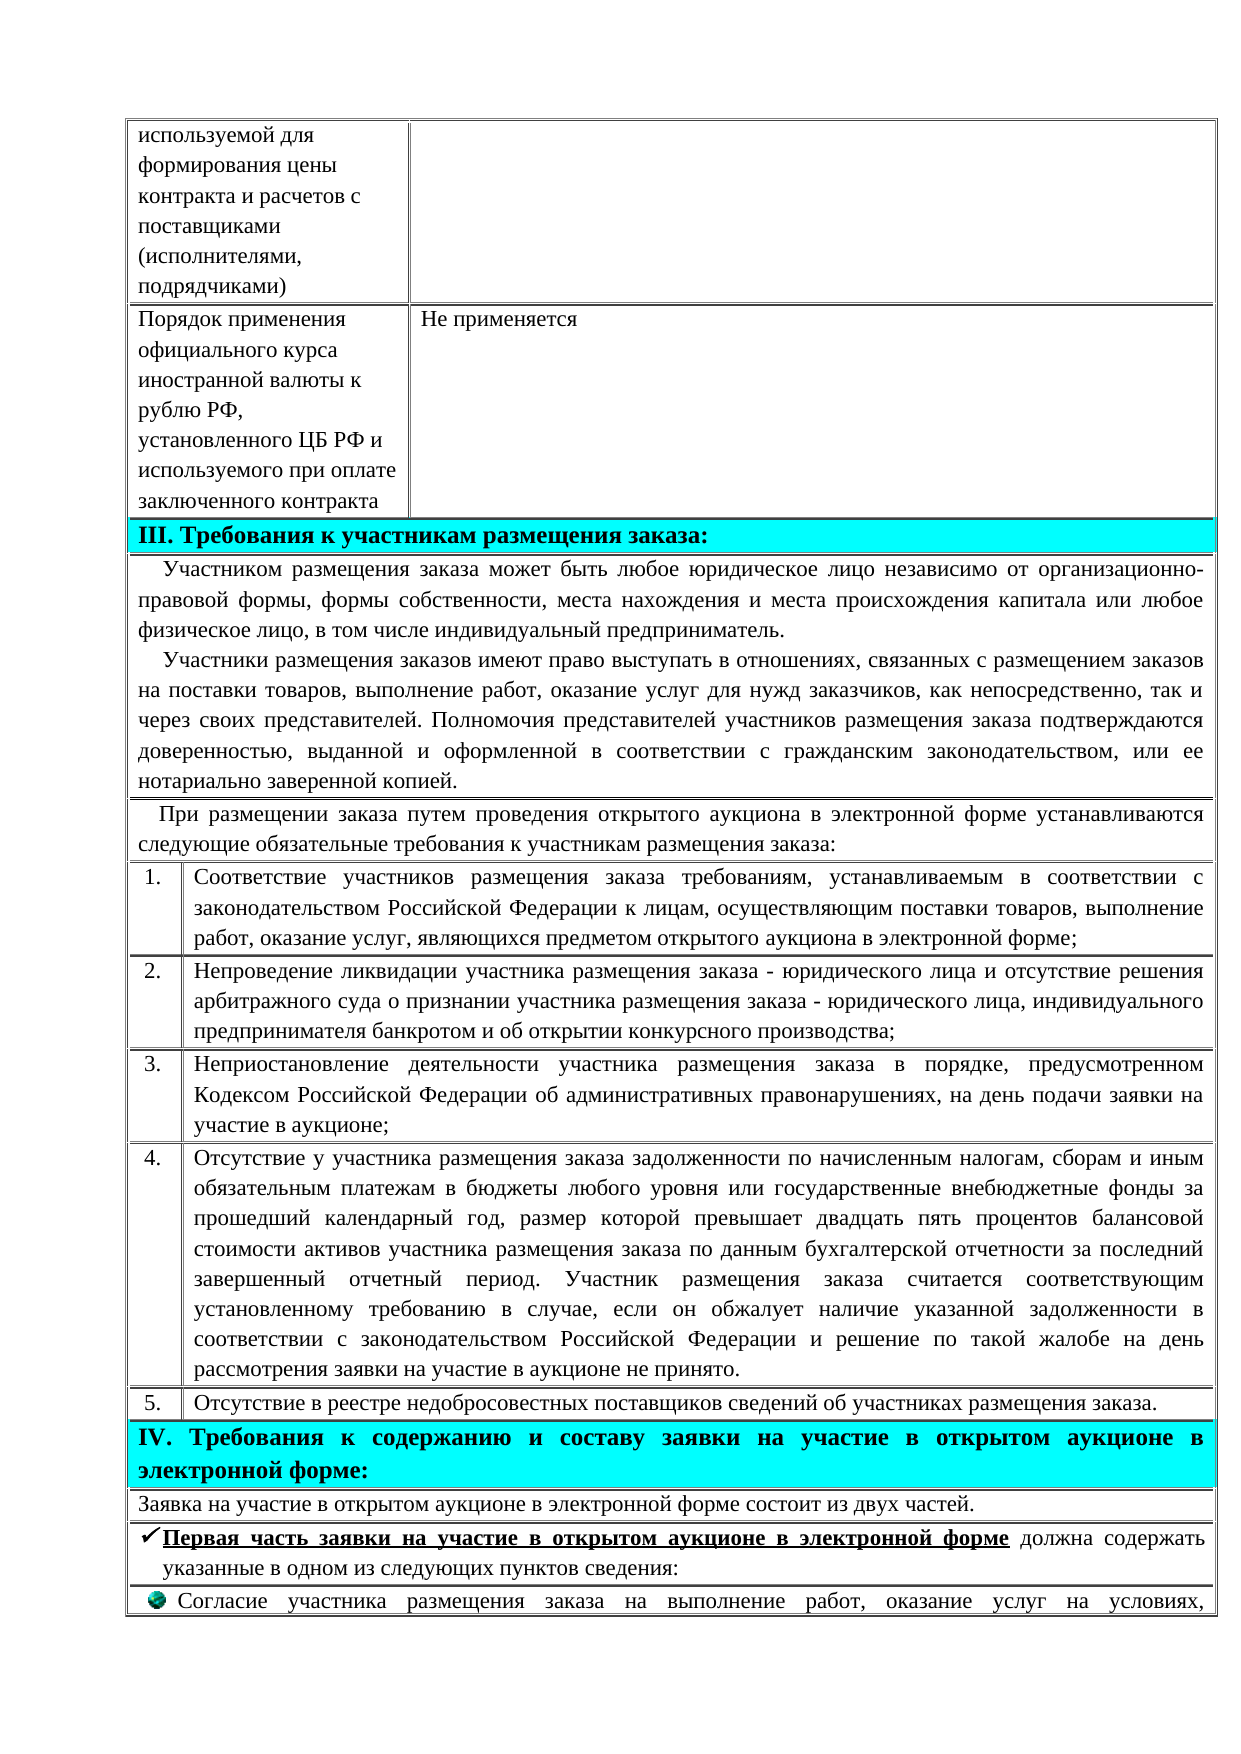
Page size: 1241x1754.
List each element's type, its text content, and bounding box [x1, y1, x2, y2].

table_cell [128, 860, 181, 954]
table_cell Отсутствие у участника размещения заказа задолженности по начисленным налогам, сборам и иным обязательным платежам в бюджеты любого уровня или государственные внебюджетные фонды за прошедший календарный год, размер которой превышает двадцать пять процентов балансовой стоимости активов участника размещения заказа по данным бухгалтерской отчетности за последний завершенный отчетный период. Участник размещения заказа считается соответствующим установленному требованию в случае, если он обжалует наличие указанной задолженности в соответствии с законодательством Российской Федерации и решение по такой жалобе на день рассмотрения заявки на участие в аукционе не принято. [184, 1141, 1215, 1385]
table_cell Не применяется [411, 302, 1215, 517]
picture [148, 1591, 166, 1609]
table_cell Непроведение ликвидации участника размещения заказа - юридического лица и отсутствие решения арбитражного суда о признании участника размещения заказа - юридического лица, индивидуального предпринимателя банкротом и об открытии конкурсного производства; [184, 954, 1215, 1047]
table_cell Первая часть заявки на участие в открытом аукционе в электронной форме должна содержать указанные в одном из следующих пунктов сведения: [127, 1520, 1217, 1584]
table_cell [128, 1047, 181, 1141]
table_cell [128, 1141, 181, 1385]
table_cell При размещении заказа путем проведения открытого аукциона в электронной форме устанавливаются следующие обязательные требования к участникам размещения заказа: [128, 797, 1215, 860]
table_cell Отсутствие в реестре недобросовестных поставщиков сведений об участниках размещения заказа. [183, 1385, 1217, 1419]
table_cell Участником размещения заказа может быть любое юридическое лицо независимо от организационно-правовой формы, формы собственности, места нахождения и места происхождения капитала или любое физическое лицо, в том числе индивидуальный предприниматель. Участники размещения заказов имеют право выступать в отношениях, связанных с размещением заказов на поставки товаров, выполнение работ, оказание услуг для нужд заказчиков, как непосредственно, так и через своих представителей. Полномочия представителей участников размещения заказа подтверждаются доверенностью, выданной и оформленной в соответствии с гражданским законодательством, или ее нотариально заверенной копией. [128, 552, 1215, 797]
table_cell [128, 121, 409, 302]
table_cell III. Требования к участникам размещения заказа: [128, 517, 1215, 552]
table_cell Неприостановление деятельности участника размещения заказа в порядке, предусмотренном Кодексом Российской Федерации об административных правонарушениях, на день подачи заявки на участие в аукционе; [184, 1047, 1215, 1141]
table_cell [127, 1385, 182, 1419]
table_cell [128, 1584, 1215, 1613]
table_cell [128, 954, 181, 1047]
table_cell Рубль РФ [409, 119, 1215, 302]
table_cell Порядок применения официального курса иностранной валюты к рублю РФ, установленного ЦБ РФ и используемого при оплате заключенного контракта [128, 302, 408, 517]
table_cell IV. Требования к содержанию и составу заявки на участие в открытом аукционе в электронной форме: [128, 1419, 1215, 1487]
table_cell Соответствие участников размещения заказа требованиям, устанавливаемым в соответствии с законодательством Российской Федерации к лицам, осуществляющим поставки товаров, выполнение работ, оказание услуг, являющихся предметом открытого аукциона в электронной форме; [184, 860, 1215, 954]
table_cell Заявка на участие в открытом аукционе в электронной форме состоит из двух частей. [128, 1487, 1215, 1520]
